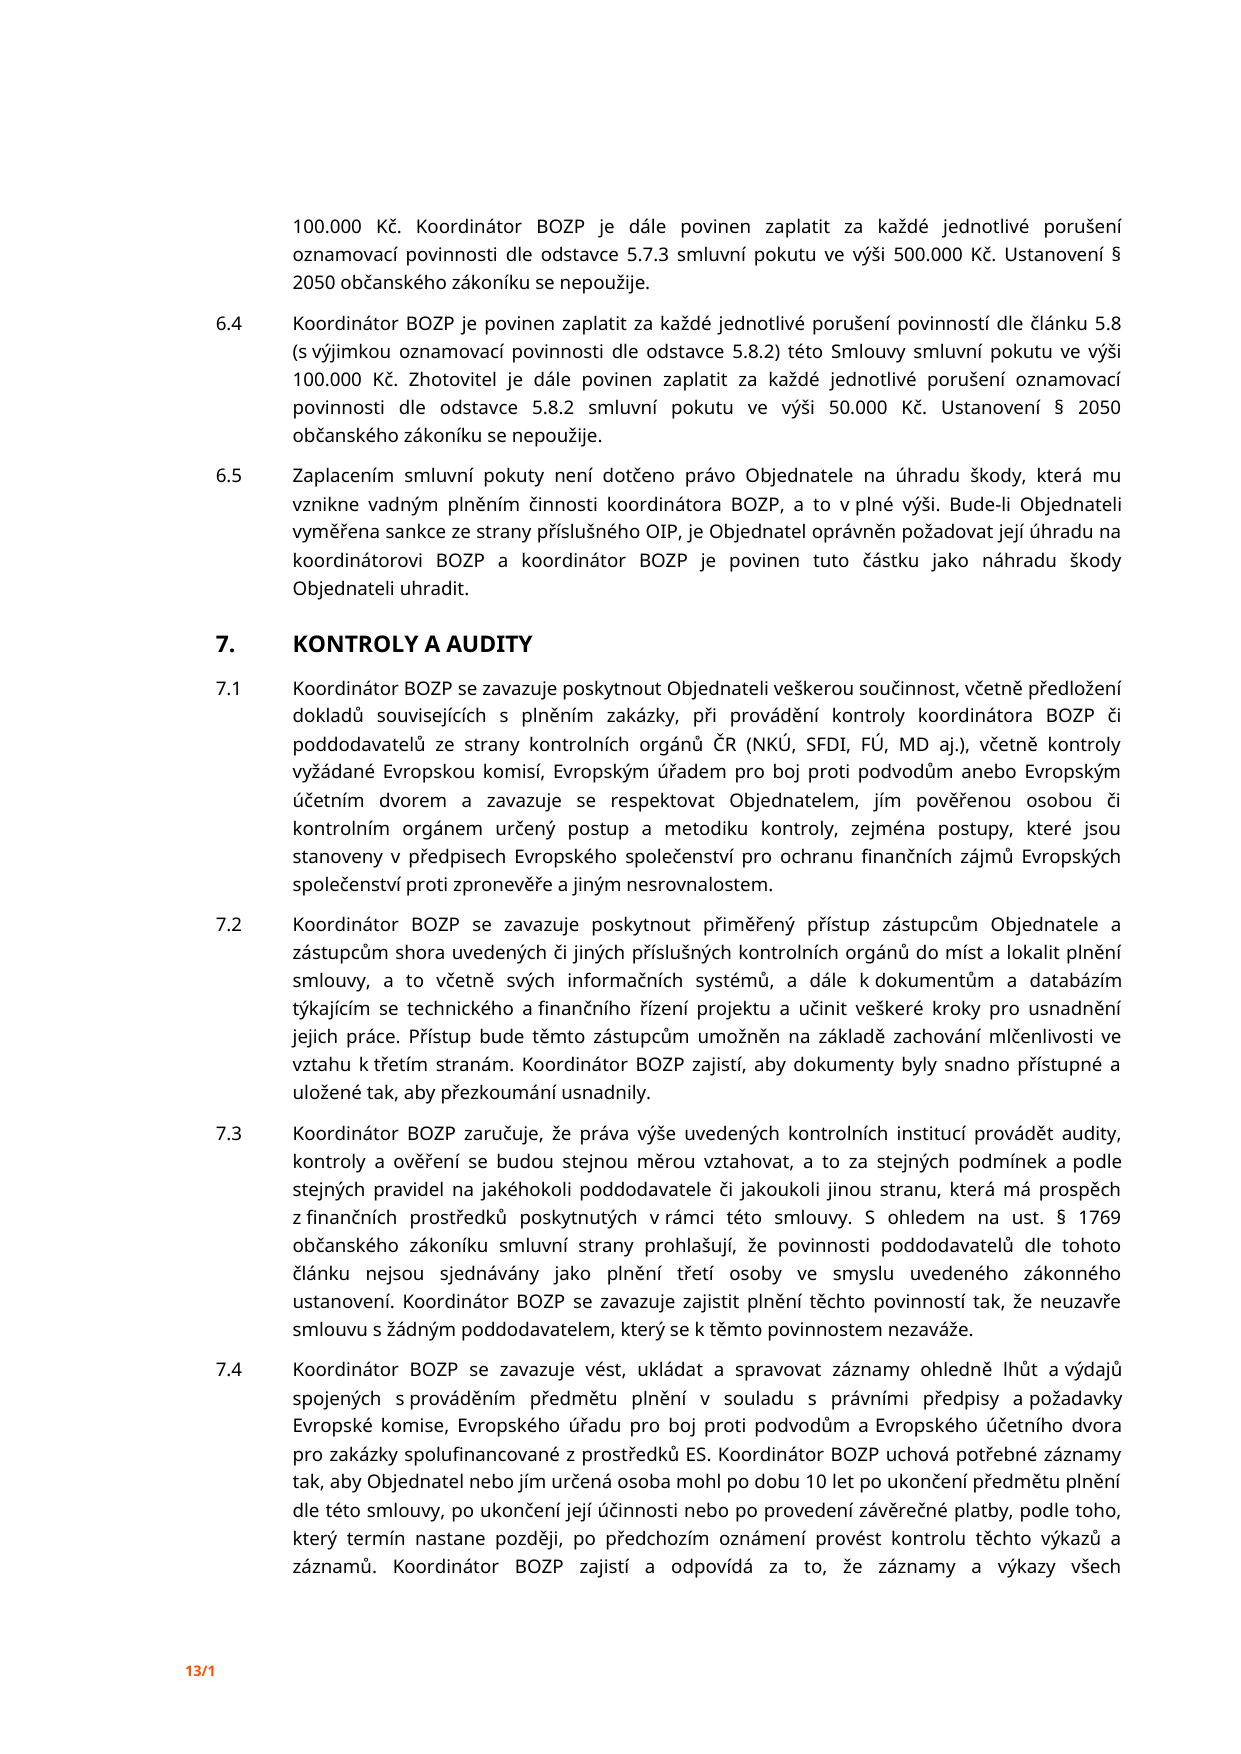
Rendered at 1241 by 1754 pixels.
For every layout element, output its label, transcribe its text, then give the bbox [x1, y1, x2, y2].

list Zaplacením smluvní pokuty není dotčeno právo Objednatele na úhradu škody, která mu vznikne vadným plněním činnosti koordinátora BOZP, a to v plné výši. Bude-li Objednateli vyměřena sankce ze strany příslušného OIP, je Objednatel oprávněn požadovat její úhradu na koordinátorovi BOZP a koordinátor BOZP je povinen tuto částku jako náhradu škody Objednateli uhradit. [216, 463, 1122, 600]
list KONTROLY A AUDITY [216, 628, 1122, 659]
list Koordinátor BOZP se zavazuje poskytnout Objednateli veškerou součinnost, včetně předložení dokladů souvisejících s plněním zakázky, při provádění kontroly koordinátora BOZP či poddodavatelů ze strany kontrolních orgánů ČR (NKÚ, SFDI, FÚ, MD aj.), včetně kontroly vyžádané Evropskou komisí, Evropským úřadem pro boj proti podvodům anebo Evropským účetním dvorem a zavazuje se respektovat Objednatelem, jím pověřenou osobou či kontrolním orgánem určený postup a metodiku kontroly, zejména postupy, které jsou stanoveny v předpisech Evropského společenství pro ochranu finančních zájmů Evropských společenství proti zpronevěře a jiným nesrovnalostem. [216, 675, 1122, 896]
list Koordinátor BOZP je povinen zaplatit za každé jednotlivé porušení povinností dle článku 5.8 (s výjimkou oznamovací povinnosti dle odstavce 5.8.2) této Smlouvy smluvní pokutu ve výši 100.000 Kč. Zhotovitel je dále povinen zaplatit za každé jednotlivé porušení oznamovací povinnosti dle odstavce 5.8.2 smluvní pokutu ve výši 50.000 Kč. Ustanovení § 2050 občanského zákoníku se nepoužije. [216, 310, 1122, 448]
list Koordinátor BOZP se zavazuje poskytnout přiměřený přístup zástupcům Objednatele a zástupcům shora uvedených či jiných příslušných kontrolních orgánů do míst a lokalit plnění smlouvy, a to včetně svých informačních systémů, a dále k dokumentům a databázím týkajícím se technického a finančního řízení projektu a učinit veškeré kroky pro usnadnění jejich práce. Přístup bude těmto zástupcům umožněn na základě zachování mlčenlivosti ve vztahu k třetím stranám. Koordinátor BOZP zajistí, aby dokumenty byly snadno přístupné a uložené tak, aby přezkoumání usnadnily. [216, 911, 1122, 1105]
list Koordinátor BOZP zaručuje, že práva výše uvedených kontrolních institucí provádět audity, kontroly a ověření se budou stejnou měrou vztahovat, a to za stejných podmínek a podle stejných pravidel na jakéhokoli poddodavatele či jakoukoli jinou stranu, která má prospěch z finančních prostředků poskytnutých v rámci této smlouvy. S ohledem na ust. § 1769 občanského zákoníku smluvní strany prohlašují, že povinnosti poddodavatelů dle tohoto článku nejsou sjednávány jako plnění třetí osoby ve smyslu uvedeného zákonného ustanovení. Koordinátor BOZP se zavazuje zajistit plnění těchto povinností tak, že neuzavře smlouvu s žádným poddodavatelem, který se k těmto povinnostem nezaváže. [216, 1120, 1122, 1342]
